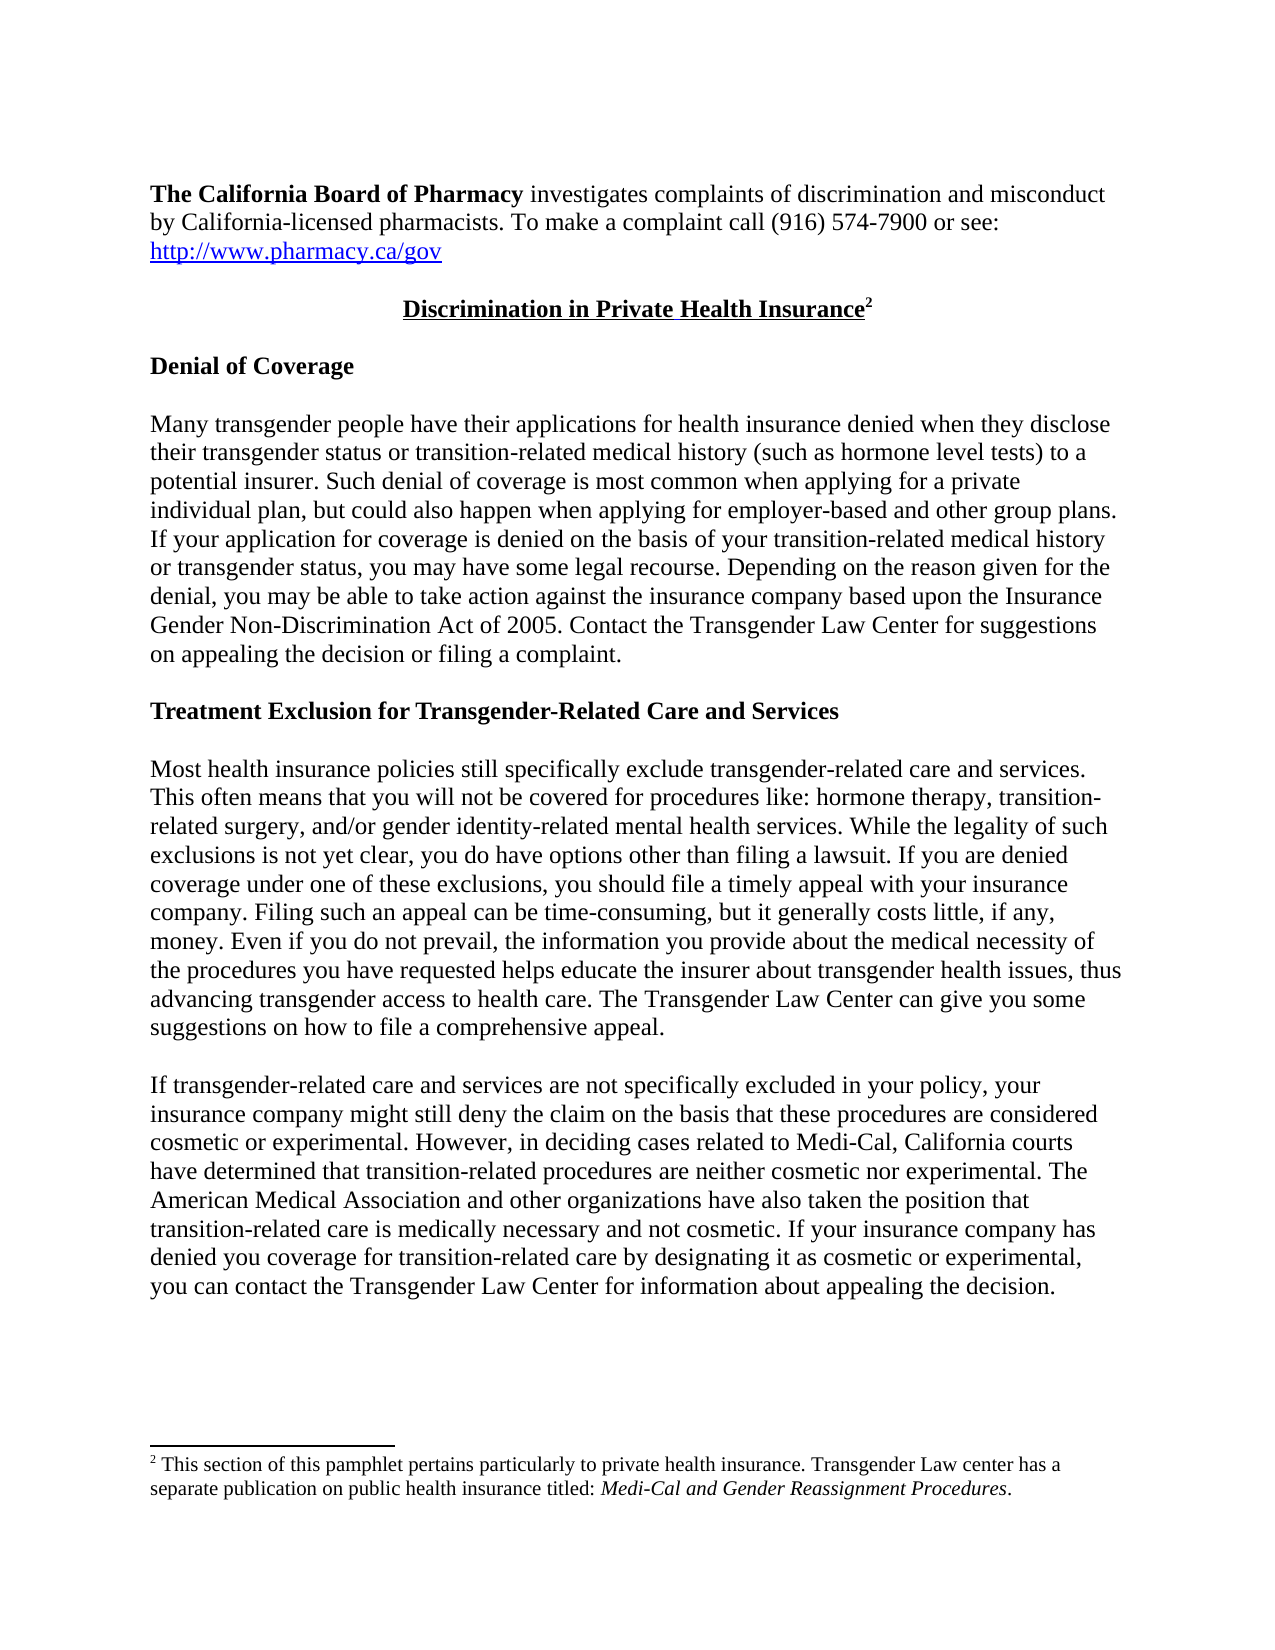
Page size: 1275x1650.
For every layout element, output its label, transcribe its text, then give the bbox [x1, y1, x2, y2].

subtitle Discrimination in Private Health Insurance [150, 294, 1125, 322]
text Most health insurance policies still specifically eclude transgender-related care and services. This often means that you will not be covered for procedures like: hormone therapy, transition-related surgery, and/or gender identity-related mental health services. While the legality of such eclusions is not yet clear, you do have options other than filing a lawsuit. If you are denied coverage under one of these eclusions, you should file a timely appeal with your insurance company. Filing such an appeal can be time-consuming, but it generally costs little, if any, money. Even if you do not prevail, the information you provide about the medical necessity of the procedures you have requested helps educate the insurer about transgender health issues, thus advancing transgender access to health care. The Transgender Law Center can give you some suggestions on how to file a comprehensive appeal. [150, 754, 1125, 1041]
subtitle Treatment Eclusion for Transgender-Related Care and Services [150, 696, 1125, 725]
text The California Board of Pharmacy investigates complaints of discrimination and misconduct by California-licensed pharmacists. To make a complaint call (916) 574-7900 or see: http://www.pharmacy.ca/gov [150, 179, 1125, 265]
text If transgender-related care and services are not specifically ecluded in your policy, your insurance company might still deny the claim on the basis that these procedures are considered cosmetic or eperimental. However, in deciding cases related to Medi-Cal, California courts have determined that transition-related procedures are neither cosmetic nor eperimental. The American Medical Association and other organizations have also taken the position that transition-related care is medically necessary and not cosmetic. If your insurance company has denied you coverage for transition-related care by designating it as cosmetic or experimental, you can contact the Transgender Law Center for information about appealing the decision. [150, 1070, 1125, 1300]
subtitle Denial of Coverage [150, 351, 1125, 380]
text Many transgender people have their applications for health insurance denied when they disclose their transgender status or transition-related medical history (such as hormone level tests) to a potential insurer. Such denial of coverage is most common when applying for a private individual plan, but could also happen when applying for employer-based and other group plans. If your application for coverage is denied on the basis of your transition-related medical history or transgender status, you may have some legal recourse. Depending on the reason given for the denial, you may be able to take action against the insurance company based upon the Insurance Gender Non-Discrimination Act of 2005. Contact the Transgender Law Center for suggestions on appealing the decision or filing a complaint. [150, 409, 1125, 667]
